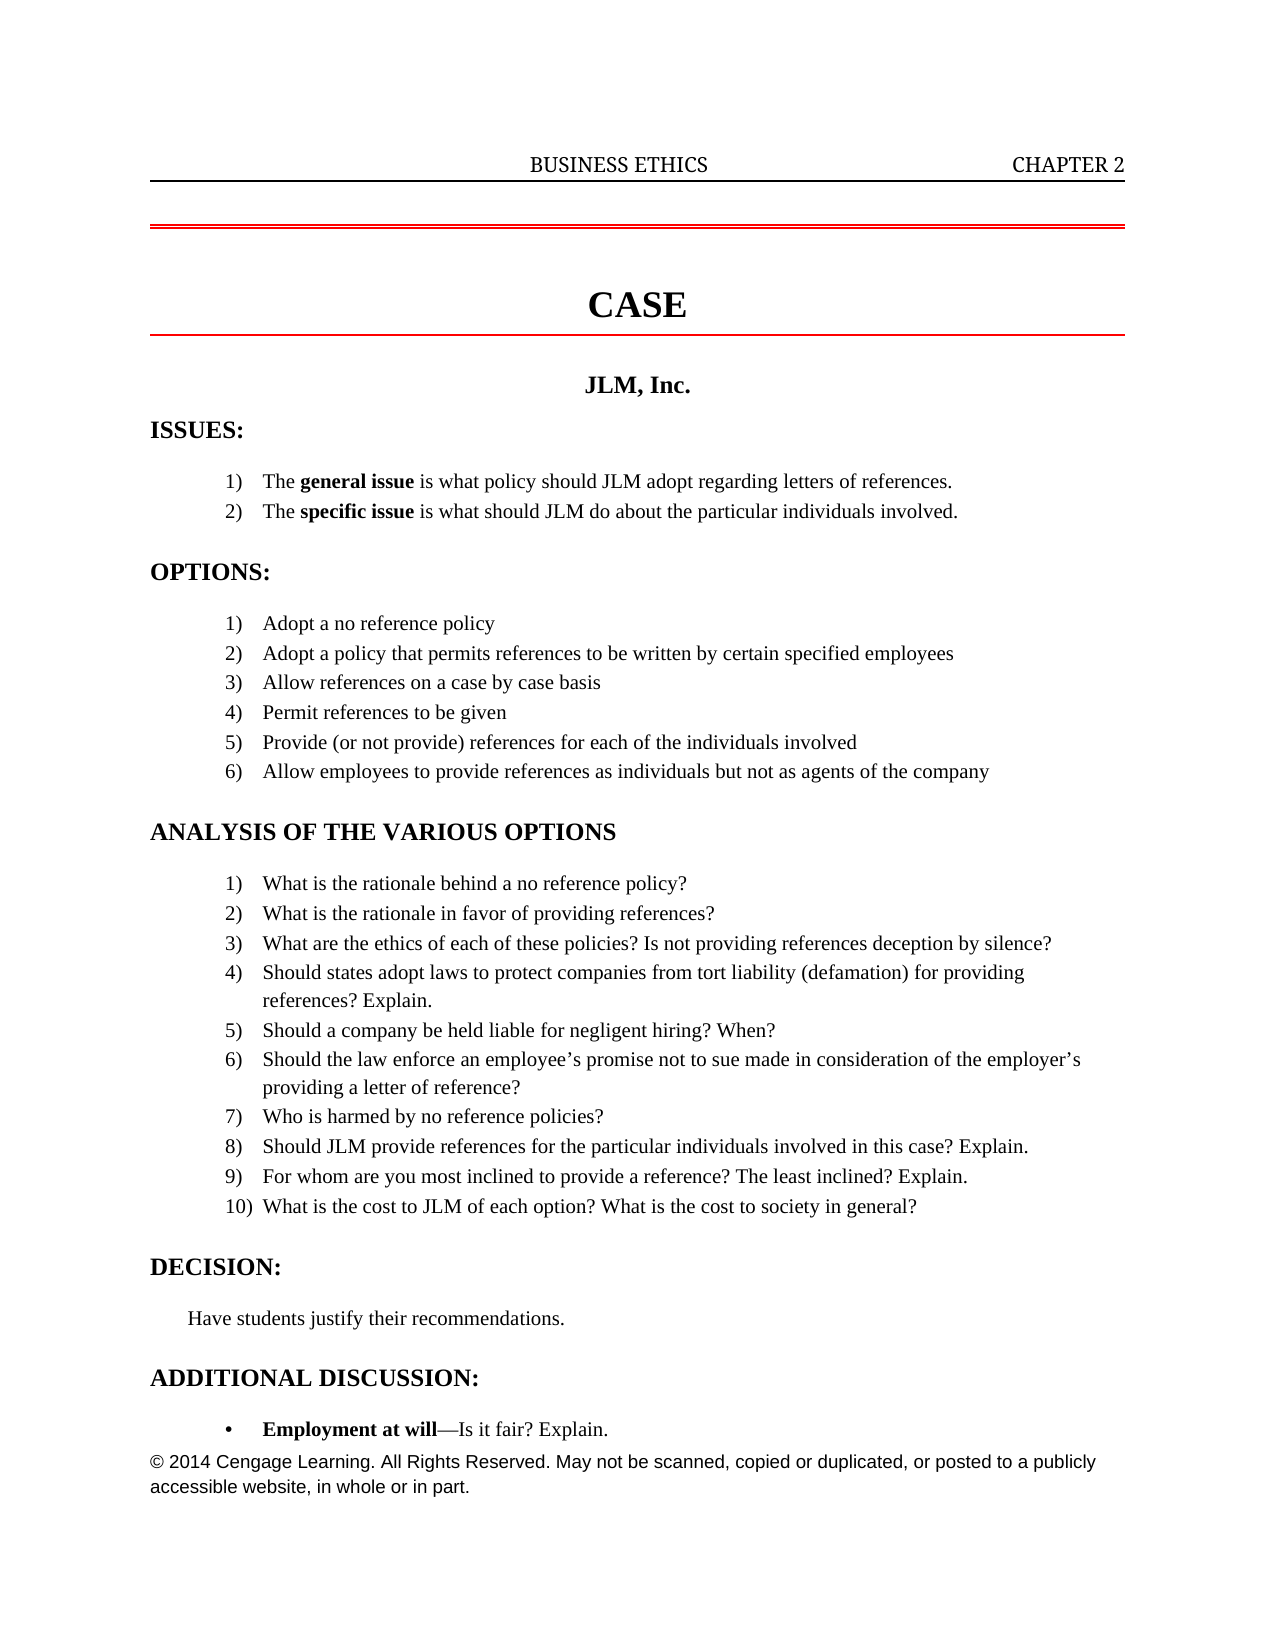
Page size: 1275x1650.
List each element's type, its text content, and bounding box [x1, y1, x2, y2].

subtitle ADDITIONAL DISCUSSION: [150, 1363, 1125, 1392]
subtitle DECISION: [150, 1252, 1125, 1280]
list The specific issue is what should JLM do about the particular individuals involved. [225, 499, 1125, 523]
subtitle ANALYSIS OF THE VARIOUS OPTIONS [150, 817, 1125, 846]
text Have students justify their recommendations. [187, 1305, 1125, 1329]
text • Employment at will—Is it fair? Explain. [225, 1417, 1125, 1441]
text 3) What are the ethics of each of these policies? Is not providing references deception by silence? [225, 931, 1125, 954]
text 10) What is the cost to JLM of each option? What is the cost to society in general? [225, 1193, 1125, 1218]
text JLM, Inc. [150, 370, 1125, 399]
text 2) What is the rationale in favor of providing references? [225, 901, 1125, 925]
text 7) Who is harmed by no reference policies? [225, 1104, 1125, 1128]
text 4) Should states adopt laws to protect companies from tort liability (defamation) for providing references? Explain. [225, 960, 1125, 1012]
text 2) Adopt a policy that permits references to be written by certain specified employees [225, 641, 1125, 664]
text 5) Provide (or not provide) references for each of the individuals involved [225, 729, 1125, 754]
text CASE [150, 283, 1125, 334]
text 8) Should JLM provide references for the particular individuals involved in this case? Explain. [225, 1134, 1125, 1158]
list The general issue is what policy should JLM adopt regarding letters of references. [225, 469, 1125, 493]
text 1) What is the rationale behind a no reference policy? [225, 871, 1125, 895]
text 1) Adopt a no reference policy [225, 611, 1125, 635]
subtitle OPTIONS: [150, 557, 1125, 586]
text 6) Should the law enforce an employee’s promise not to sue made in consideration of the employer’s providing a letter of reference? [225, 1047, 1125, 1099]
text 3) Allow references on a case by case basis [225, 670, 1125, 694]
text 9) For whom are you most inclined to provide a reference? The least inclined? Explain. [225, 1164, 1125, 1188]
text 6) Allow employees to provide references as individuals but not as agents of the company [225, 759, 1125, 783]
text 5) Should a company be held liable for negligent hiring? When? [225, 1017, 1125, 1042]
text 4) Permit references to be given [225, 700, 1125, 724]
subtitle ISSUES: [150, 415, 1125, 444]
